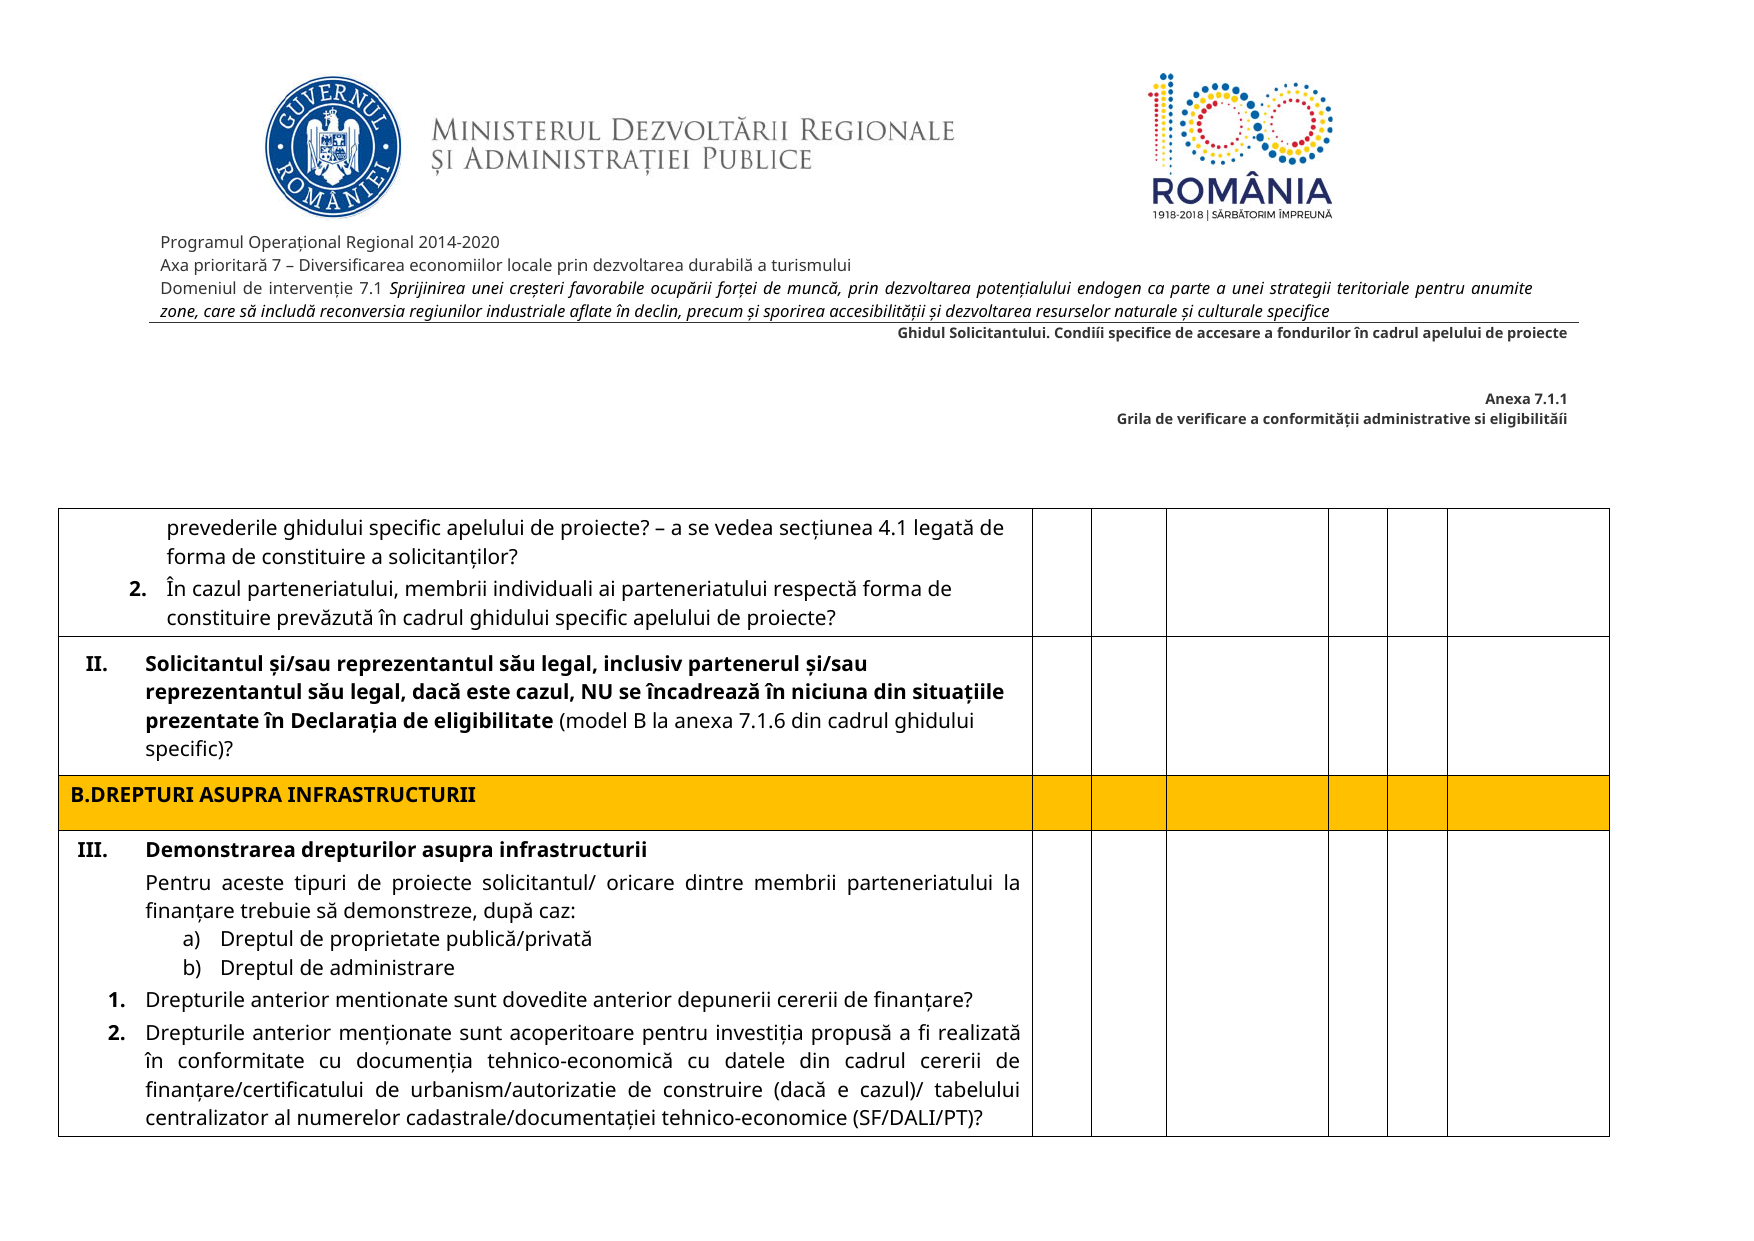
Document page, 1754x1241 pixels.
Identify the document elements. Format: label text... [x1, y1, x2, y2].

table_cell [1448, 776, 1609, 830]
table_cell [1448, 637, 1609, 775]
table_cell Solicitantul şi/sau reprezentantul său legal, inclusiv partenerul şi/sau reprezentantul său legal, dacă este cazul, NU se încadrează în niciuna din situaţiile prezentate în Declaraţia de eligibilitate (model B la anexa 7.1.6 din cadrul ghidului specific)? [59, 637, 1032, 775]
table_cell [1033, 831, 1091, 1136]
table_cell [1329, 776, 1387, 830]
table_cell [1033, 637, 1091, 775]
picture [262, 73, 1333, 221]
table_cell [1033, 509, 1091, 636]
table_cell [1092, 509, 1166, 636]
table_cell [1448, 831, 1609, 1136]
table_cell [1033, 776, 1091, 830]
table_cell [1167, 637, 1328, 775]
table_cell DREPTURI ASUPRA INFRASTRUCTURII [59, 776, 1032, 830]
table_cell [1388, 637, 1447, 775]
table_cell Demonstrarea drepturilor asupra infrastructurii Pentru aceste tipuri de proiecte solicitantul/ oricare dintre membrii parteneriatului la finanțare trebuie să demonstreze, după caz: Dreptul de proprietate publică/privată Dreptul de administrare Drepturile anterior mentionate sunt dovedite anterior depunerii cererii de finanțare? Drepturile anterior menționate sunt acoperitoare pentru investiția propusă a fi realizată în conformitate cu documenția tehnico-economică cu datele din cadrul cererii de finanțare/certificatului de urbanism/autorizatie de construire (dacă e cazul)/ tabelului centralizator al numerelor cadastrale/documentaţiei tehnico-economice (SF/DALI/PT)? Informațiile din documentele care dovedesc drepturile de mai sus sunt în concordanță cu informațiile din cadrul extraselor de carte funciară anexate? [59, 831, 1032, 1136]
table_cell [1092, 776, 1166, 830]
table_cell [1092, 831, 1166, 1136]
table_cell [1329, 509, 1387, 636]
table_cell [1388, 509, 1447, 636]
table_cell [1167, 776, 1328, 830]
table_cell [1388, 776, 1447, 830]
table_cell [1167, 509, 1328, 636]
table_cell [1329, 831, 1387, 1136]
table_cell [1092, 637, 1166, 775]
table_cell [1167, 831, 1328, 1136]
table_cell [1448, 509, 1609, 636]
table_cell Forma de constituire a solicitantului Solicitantul se încadrează în categoria solicitanților eligibili în conformitate cu prevederile ghidului specific apelului de proiecte? – a se vedea secțiunea 4.1 legată de forma de constituire a solicitanților? În cazul parteneriatului, membrii individuali ai parteneriatului respectă forma de constituire prevăzută în cadrul ghidului specific apelului de proiecte? [59, 509, 1032, 636]
table_cell [1329, 637, 1387, 775]
table_cell [1388, 831, 1447, 1136]
